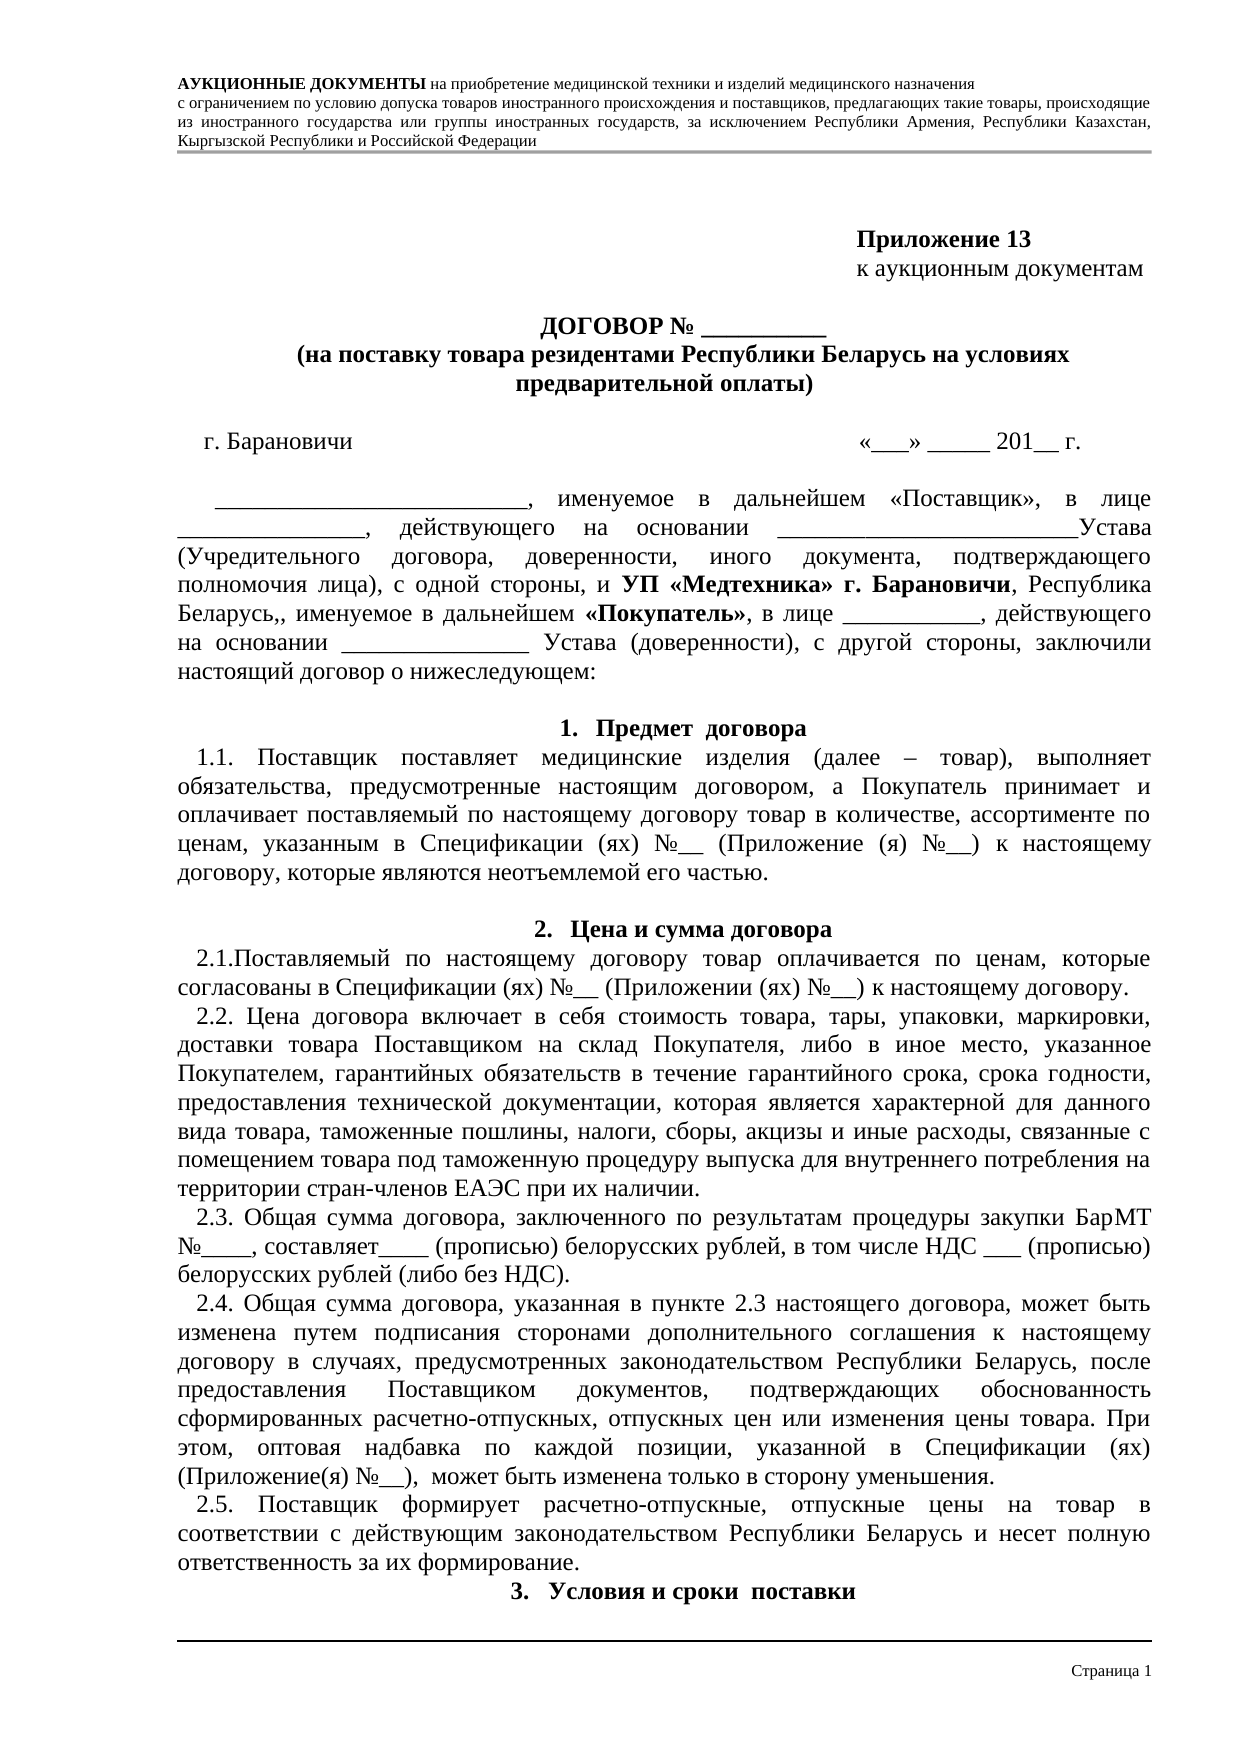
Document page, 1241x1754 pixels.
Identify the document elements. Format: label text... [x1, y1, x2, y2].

text 1.1. Поставщик поставляет медицинские изделия (далее – товар), выполняет обязательства, предусмотренные настоящим договором, а Покупатель принимает и оплачивает поставляемый по настоящему договору товар в количестве, ассортименте по ценам, указанным в Спецификации (ях) №__ (Приложение (я) №__) к настоящему договору, которые являются неотъемлемой его частью. [177, 742, 1152, 886]
list Условия и сроки поставки [215, 1576, 1152, 1604]
text 2.4. Общая сумма договора, указанная в пункте 2.3 настоящего договора, может быть изменена путем подписания сторонами дополнительного соглашения к настоящему договору в случаях, предусмотренных законодательством Республики Беларусь, после предоставления Поставщиком документов, подтверждающих обоснованность сформированных расчетно-отпускных, отпускных цен или изменения цены товара. При этом, оптовая надбавка по каждой позиции, указанной в Спецификации (ях) (Приложение(я) №__), может быть изменена только в сторону уменьшения. [177, 1288, 1152, 1489]
text _________________________, именуемое в дальнейшем «Поставщик», в лице _______________, действующего на основании ________________________Устава (Учредительного договора, доверенности, иного документа, подтверждающего полномочия лица), с одной стороны, и УП «Медтехника» г. Барановичи, Республика Беларусь,, именуемое в дальнейшем «Покупатель», в лице ___________, действующего на основании _______________ Устава (доверенности), с другой стороны, заключили настоящий договор о нижеследующем: [177, 483, 1152, 684]
text 2.5. Поставщик формирует расчетно-отпускные, отпускные цены на товар в соответствии с действующим законодательством Республики Беларусь и несет полную ответственность за их формирование. [177, 1489, 1152, 1576]
text (на поставку товара резидентами Республики Беларусь на условиях предварительной оплаты) [177, 339, 1152, 397]
list Цена и сумма договора [177, 914, 1152, 943]
text 2.2. Цена договора включает в себя стоимость товара, тары, упаковки, маркировки, доставки товара Поставщиком на склад Покупателя, либо в иное место, указанное Покупателем, гарантийных обязательств в течение гарантийного срока, срока годности, предоставления технической документации, которая является характерной для данного вида товара, таможенные пошлины, налоги, сборы, акцизы и иные расходы, связанные с помещением товара под таможенную процедуру выпуска для внутреннего потребления на территории стран-членов ЕАЭС при их наличии. [177, 1001, 1152, 1202]
subtitle Приложение 13 [856, 224, 1152, 253]
table_header «___» _____ 201__ г. [616, 426, 1179, 454]
text 2.1.Поставляемый по настоящему договору товар оплачивается по ценам, которые согласованы в Спецификации (ях) №__ (Приложении (ях) №__) к настоящему договору. [177, 943, 1152, 1001]
text ДОГОВОР № __________ [177, 311, 1152, 339]
table_header г. Барановичи [155, 426, 616, 454]
list Предмет договора [177, 713, 1152, 742]
text к аукционным документам [856, 253, 1152, 282]
text 2.3. Общая сумма договора, заключенного по результатам процедуры закупки БарМТ №____, составляет____ (прописью) белорусских рублей, в том числе НДС ___ (прописью) белорусских рублей (либо без НДС). [177, 1202, 1152, 1288]
